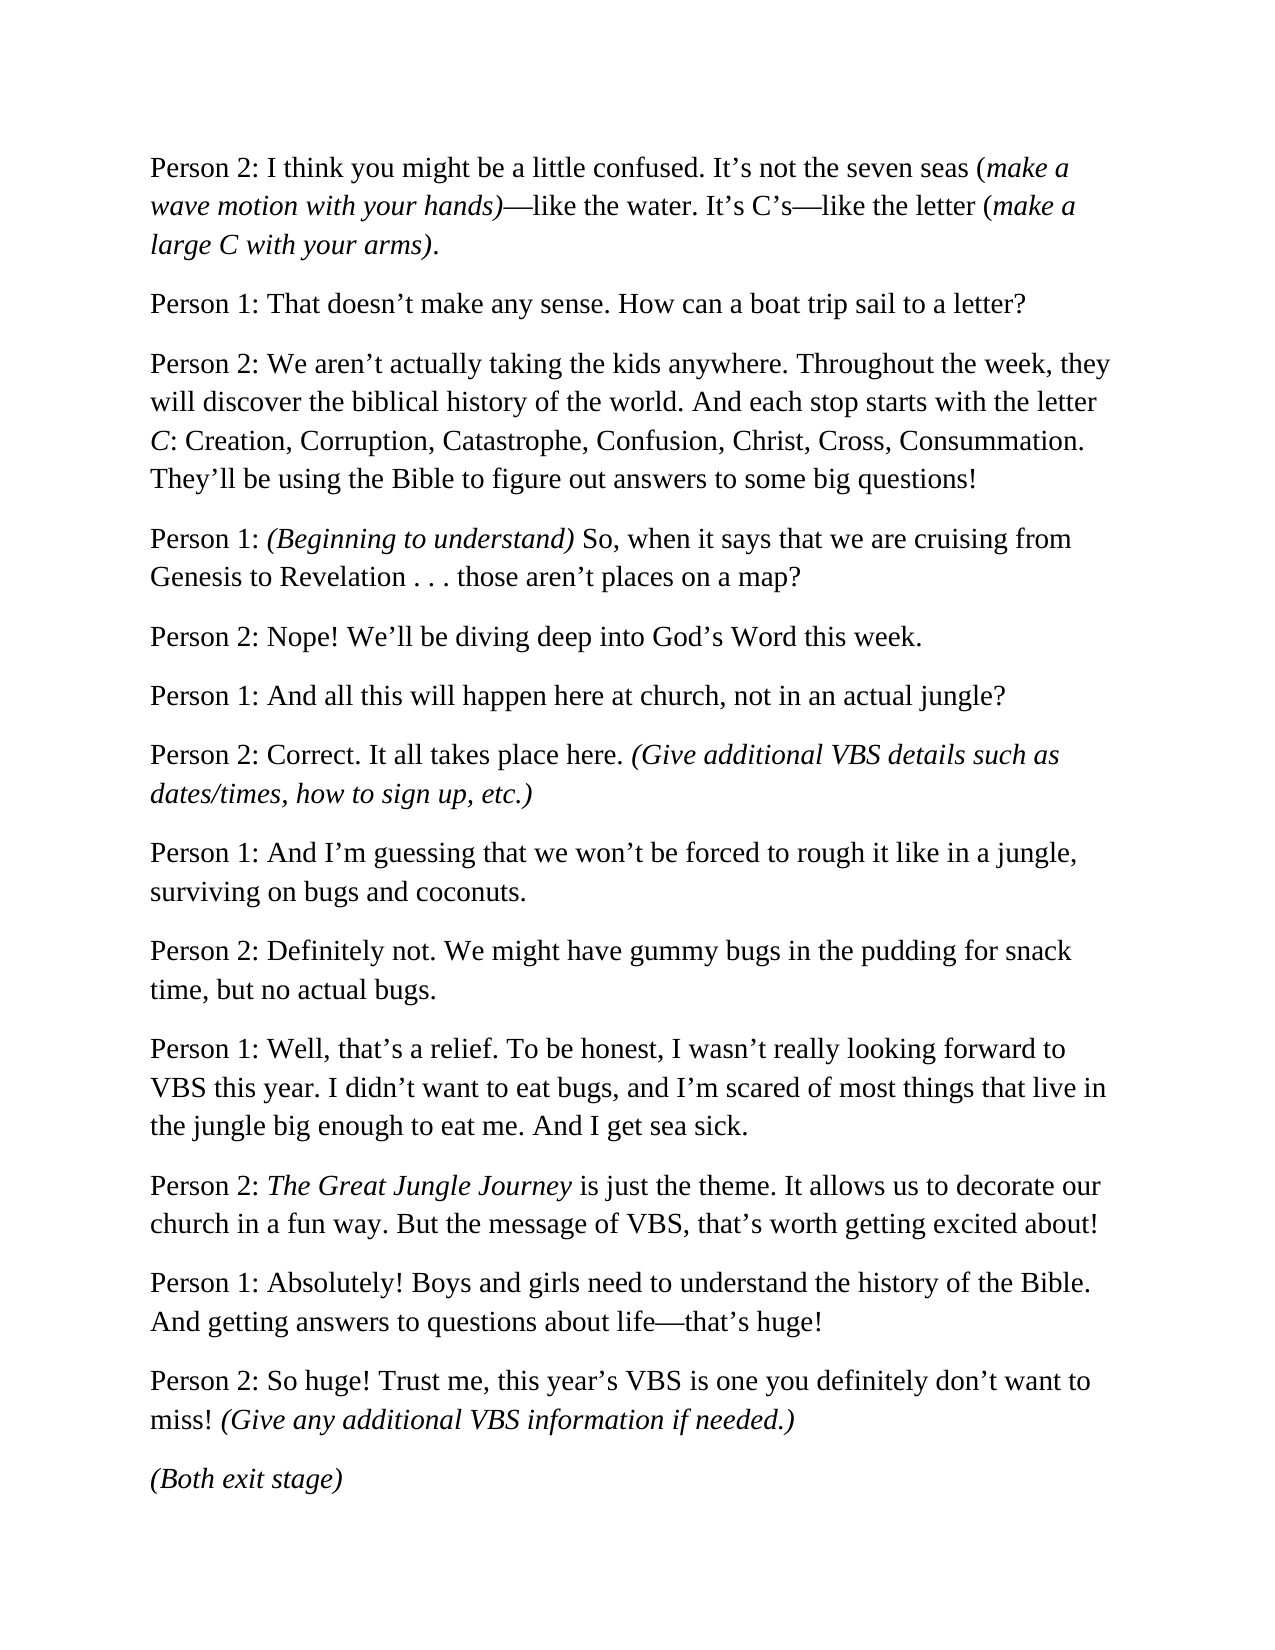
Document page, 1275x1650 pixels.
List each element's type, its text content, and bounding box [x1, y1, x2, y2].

text Person 1: And I’m guessing that we won’t be forced to rough it like in a jungle, surviving on bugs and coconuts. [150, 835, 1125, 907]
text Person 1: Absolutely! Boys and girls need to understand the history of the Bible. And getting answers to questions about life—that’s huge! [150, 1266, 1125, 1338]
text Person 1: Well, that’s a relief. To be honest, I wasn’t really looking forward to VBS this year. I didn’t want to eat bugs, and I’m scared of most things that live in the jungle big enough to eat me. And I get sea sick. [150, 1031, 1125, 1142]
text Person 2: Nope! We’ll be diving deep into God’s Word this week. [150, 619, 1125, 652]
text Person 2: Definitely not. We might have gummy bugs in the pudding for snack time, but no actual bugs. [150, 933, 1125, 1005]
text Person 1: That doesn’t make any sense. How can a boat trip sail to a letter? [150, 286, 1125, 320]
text Person 2: I think you might be a little confused. It’s not the seven seas (make a wave motion with your hands)—like the water. It’s C’s—like the letter (make a large C with your arms). [150, 150, 1125, 261]
text Person 1: (Beginning to understand) So, when it says that we are cruising from Genesis to Revelation . . . those aren’t places on a map? [150, 521, 1125, 593]
text (Both exit stage) [150, 1461, 1125, 1495]
text Person 2: The Great Jungle Journey is just the theme. It allows us to decorate our church in a fun way. But the message of VBS, that’s worth getting excited about! [150, 1168, 1125, 1240]
text Person 2: We aren’t actually taking the kids anywhere. Throughout the week, they will discover the biblical history of the world. And each stop starts with the letter C: Creation, Corruption, Catastrophe, Confusion, Christ, Cross, Consummation. They’ll be using the Bible to figure out answers to some big questions! [150, 346, 1125, 495]
text Person 1: And all this will happen here at church, not in an actual jungle? [150, 678, 1125, 712]
text Person 2: So huge! Trust me, this year’s VBS is one you definitely don’t want to miss! (Give any additional VBS information if needed.) [150, 1363, 1125, 1436]
text Person 2: Correct. It all takes place here. (Give additional VBS details such as dates/times, how to sign up, etc.) [150, 737, 1125, 809]
